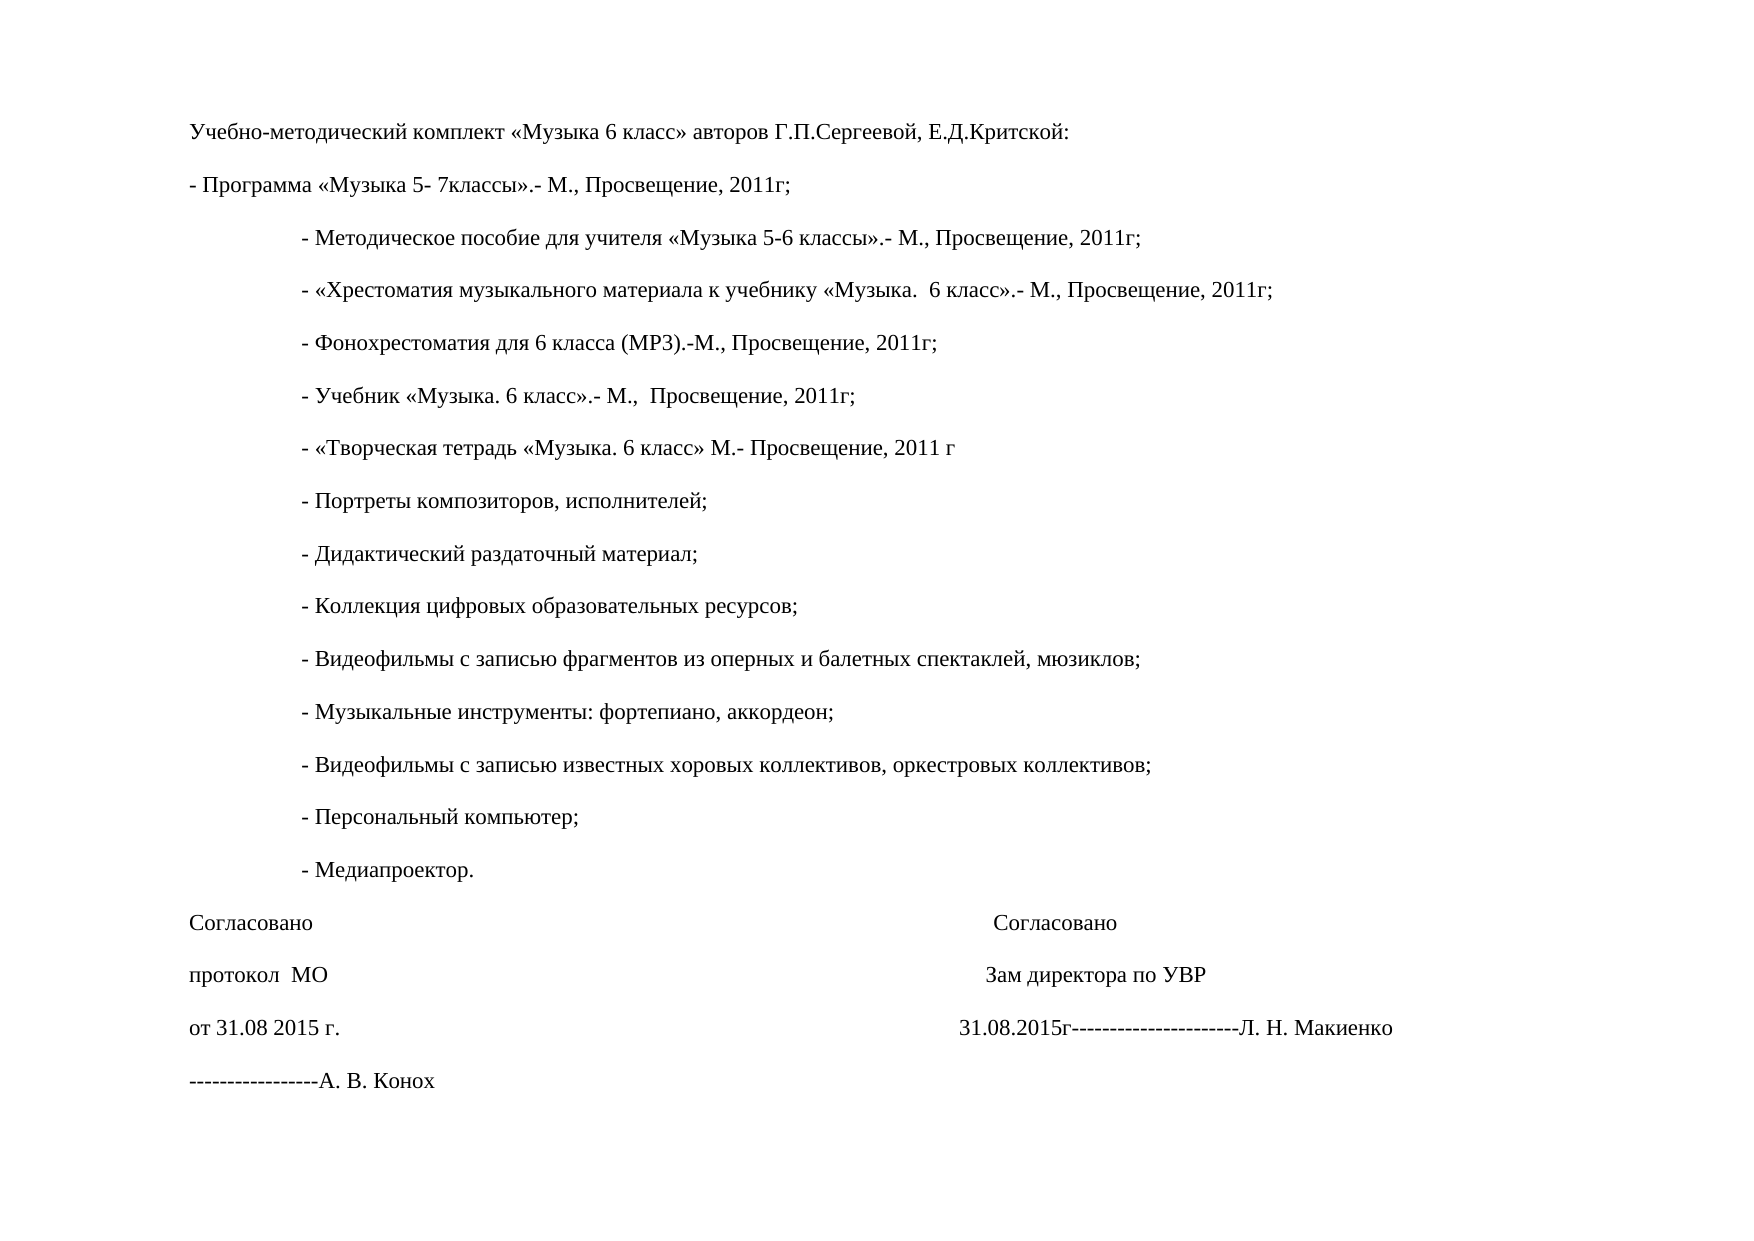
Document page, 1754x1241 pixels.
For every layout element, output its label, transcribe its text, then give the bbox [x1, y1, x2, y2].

text протокол МО Зам директора по УВР [189, 961, 1665, 988]
text Согласовано Согласовано [189, 909, 1665, 935]
text - Методическое пособие для учителя «Музыка 5-6 классы».- М., Просвещение, 2011г; [301, 223, 1665, 250]
text - Музыкальные инструменты: фортепиано, аккордеон; [301, 698, 1665, 724]
text - «Хрестоматия музыкального материала к учебнику «Музыка. 6 класс».- М., Просвещение, 2011г; [301, 276, 1665, 303]
text - Персональный компьютер; [301, 803, 1665, 830]
text - Видеофильмы с записью фрагментов из оперных и балетных спектаклей, мюзиклов; [301, 645, 1665, 672]
text - Медиапроектор. [301, 856, 1665, 882]
text от 31.08 2015 г. 31.08.2015г----------------------Л. Н. Макиенко [189, 1014, 1665, 1041]
text - Программа «Музыка 5- 7классы».- М., Просвещение, 2011г; [189, 171, 1665, 197]
text - Фонохрестоматия для 6 класса (МР3).-М., Просвещение, 2011г; [301, 329, 1665, 355]
text - Видеофильмы с записью известных хоровых коллективов, оркестровых коллективов; [301, 751, 1665, 777]
text - Учебник «Музыка. 6 класс».- М., Просвещение, 2011г; [301, 382, 1665, 408]
text - Коллекция цифровых образовательных ресурсов; [301, 592, 1665, 619]
text - Дидактический раздаточный материал; [301, 540, 1665, 566]
text - Портреты композиторов, исполнителей; [301, 487, 1665, 513]
text -----------------А. В. Конох [189, 1067, 1665, 1093]
text - «Творческая тетрадь «Музыка. 6 класс» М.- Просвещение, 2011 г [301, 434, 1665, 461]
text Учебно-методический комплект «Музыка 6 класс» авторов Г.П.Сергеевой, Е.Д.Критской: [189, 118, 1665, 144]
